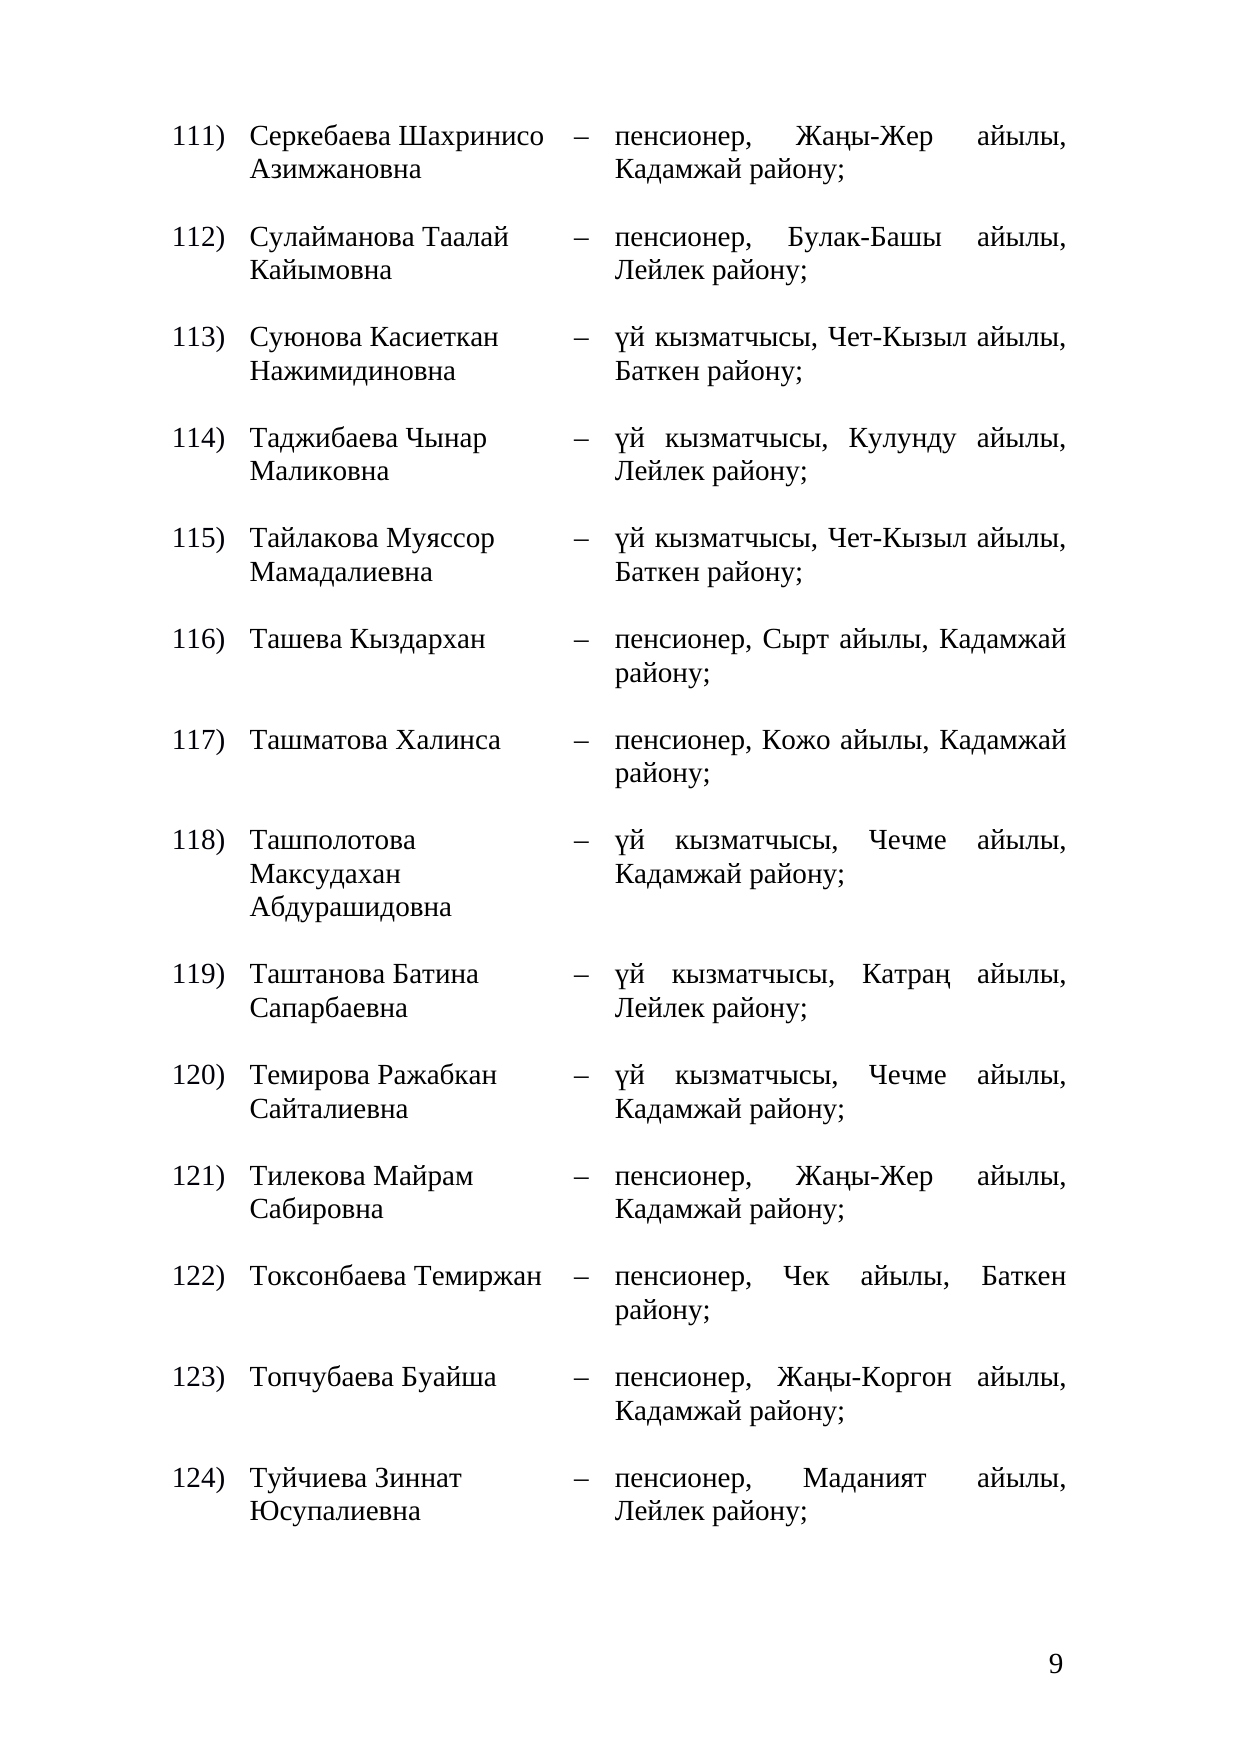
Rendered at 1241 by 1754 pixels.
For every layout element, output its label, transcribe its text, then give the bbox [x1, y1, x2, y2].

table_cell Серкебаева Шахринисо Азимжановна [240, 118, 565, 219]
table_cell Ташева Кыздархан [240, 621, 565, 722]
table_cell [163, 823, 240, 957]
table_cell үй кызматчысы, Чет-Кызыл айылы, Баткен району; [605, 319, 1078, 420]
table_cell пенсионер, Жаңы-Жер айылы, Кадамжай району; [605, 118, 1078, 219]
table_cell – [565, 420, 605, 521]
table_cell Топчубаева Буайша [240, 1359, 565, 1460]
table_cell [163, 1460, 240, 1560]
table_cell – [565, 722, 605, 822]
table_cell [163, 420, 240, 521]
table_cell Сулайманова Таалай Кайымовна [240, 219, 565, 319]
table_cell Токсонбаева Темиржан [240, 1259, 565, 1359]
table_cell Туйчиева Зиннат Юсупалиевна [240, 1460, 565, 1560]
table_cell пенсионер, Жаңы-Жер айылы, Кадамжай району; [605, 1158, 1078, 1258]
table_cell үй кызматчысы, Кулунду айылы, Лейлек району; [605, 420, 1078, 521]
table_cell Суюнова Касиеткан Нажимидиновна [240, 319, 565, 420]
table_cell пенсионер, Маданият айылы, Лейлек району; [605, 1460, 1078, 1560]
table_cell – [565, 957, 605, 1057]
table_cell [163, 319, 240, 420]
table_cell Ташматова Халинса [240, 722, 565, 822]
table_cell үй кызматчысы, Чет-Кызыл айылы, Баткен району; [605, 521, 1078, 621]
table_cell үй кызматчысы, Катраң айылы, Лейлек району; [605, 957, 1078, 1057]
table_cell – [565, 823, 605, 957]
table_cell – [565, 219, 605, 319]
table_cell [163, 521, 240, 621]
table_cell [163, 1359, 240, 1460]
table_cell – [565, 521, 605, 621]
table_cell – [565, 1057, 605, 1158]
table_cell [163, 722, 240, 822]
table_cell – [565, 118, 605, 219]
table_cell – [565, 621, 605, 722]
table_cell [163, 1057, 240, 1158]
table_cell пенсионер, Кожо айылы, Кадамжай району; [605, 722, 1078, 822]
table_cell – [565, 1359, 605, 1460]
table_cell Таштанова Батина Сапарбаевна [240, 957, 565, 1057]
table_cell [163, 957, 240, 1057]
table_cell Темирова Ражабкан Сайталиевна [240, 1057, 565, 1158]
table_cell пенсионер, Чек айылы, Баткен району; [605, 1259, 1078, 1359]
table_cell пенсионер, Жаңы-Коргон айылы, Кадамжай району; [605, 1359, 1078, 1460]
table_cell [163, 1158, 240, 1258]
table_cell пенсионер, Булак-Башы айылы, Лейлек району; [605, 219, 1078, 319]
table_cell [163, 118, 240, 219]
table_cell Таджибаева Чынар Маликовна [240, 420, 565, 521]
table_cell [163, 1259, 240, 1359]
table_cell – [565, 1259, 605, 1359]
table_cell [163, 621, 240, 722]
table_cell үй кызматчысы, Чечме айылы, Кадамжай району; [605, 823, 1078, 957]
table_cell пенсионер, Сырт айылы, Кадамжай району; [605, 621, 1078, 722]
table_cell – [565, 319, 605, 420]
table_cell – [565, 1158, 605, 1258]
table_cell Тайлакова Муяссор Мамадалиевна [240, 521, 565, 621]
table_cell үй кызматчысы, Чечме айылы, Кадамжай району; [605, 1057, 1078, 1158]
table_cell Тилекова Майрам Сабировна [240, 1158, 565, 1258]
table_cell Ташполотова Максудахан Абдурашидовна [240, 823, 565, 957]
table_cell – [565, 1460, 605, 1560]
table_cell [163, 219, 240, 319]
